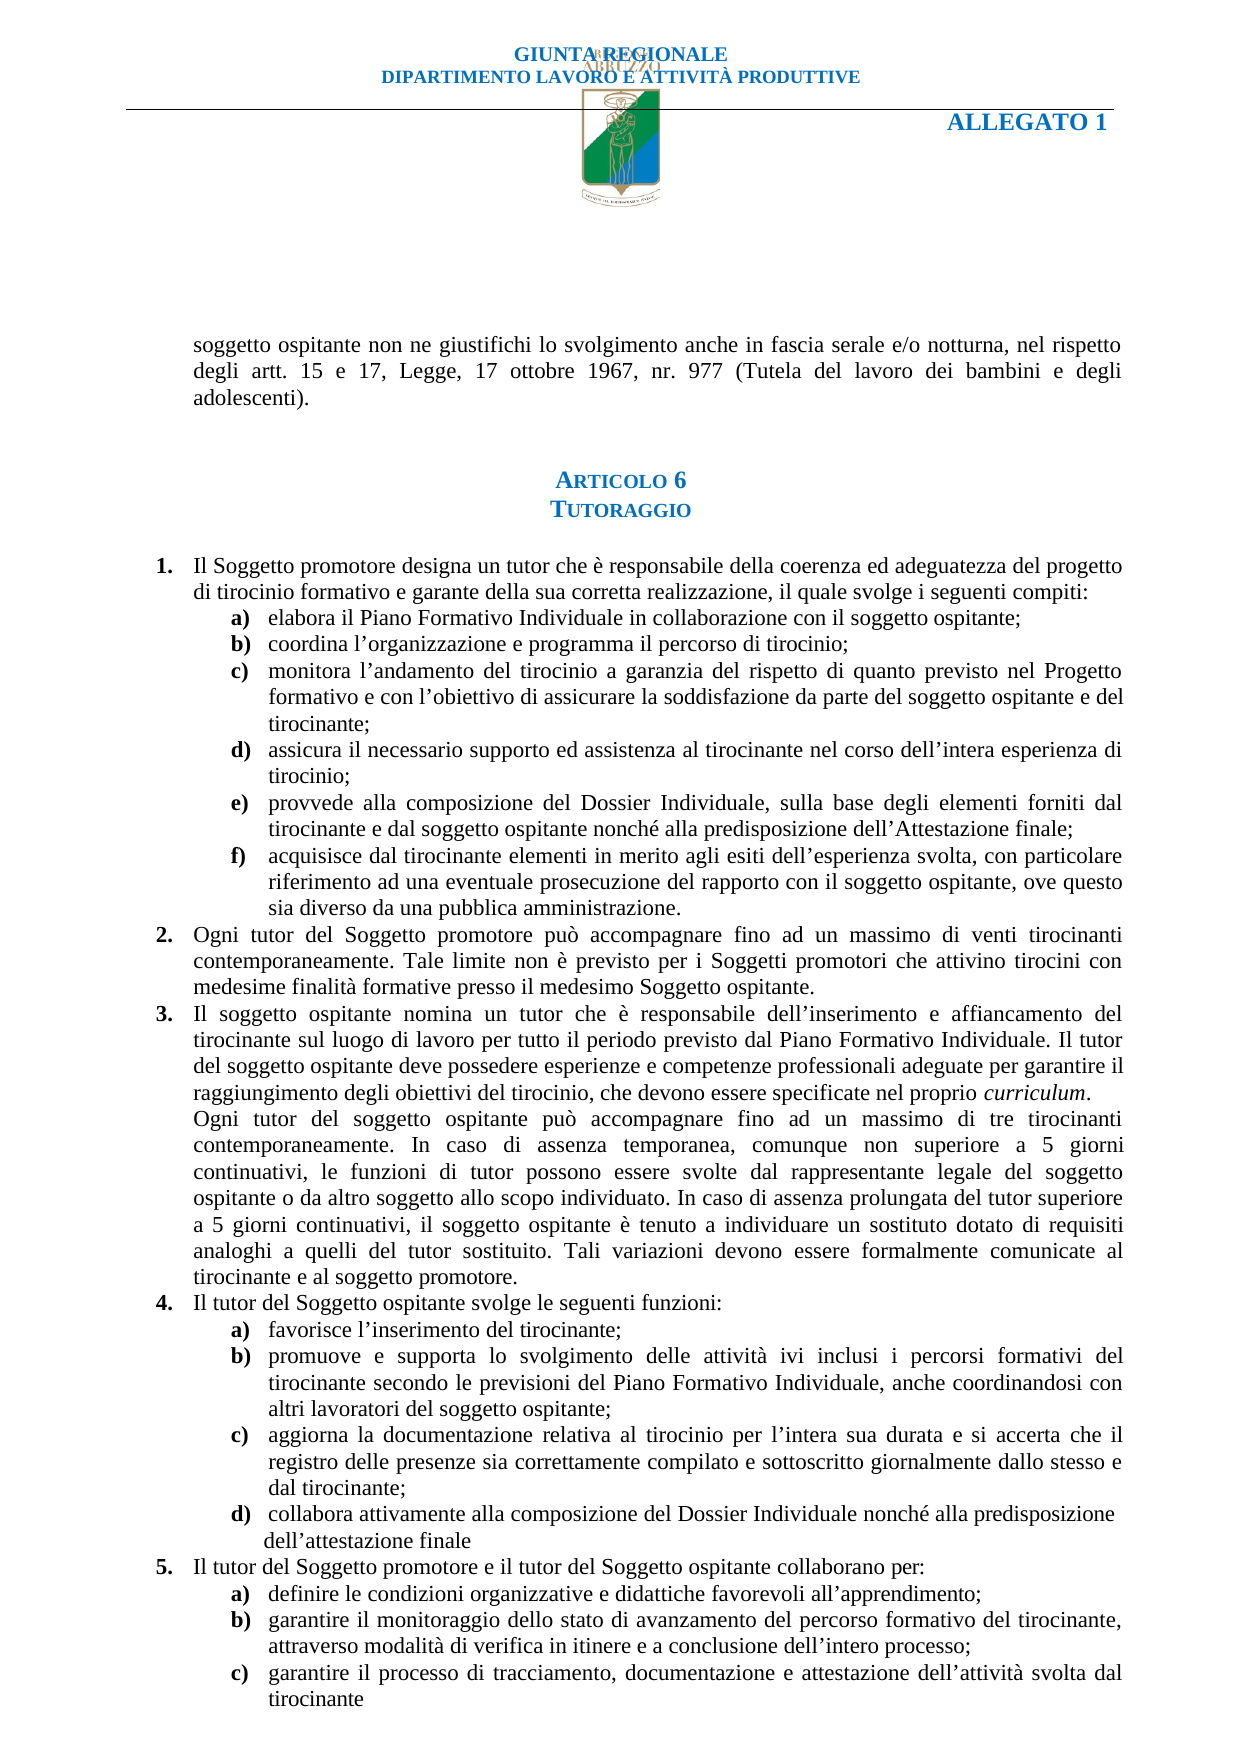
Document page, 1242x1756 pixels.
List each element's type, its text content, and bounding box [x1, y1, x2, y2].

list collabora attivamente alla composizione del Dossier Individuale nonché alla predisposizione [231, 1501, 1138, 1527]
list acquisisce dal tirocinante elementi in merito agli esiti dell’esperienza svolta, con particolare riferimento ad una eventuale prosecuzione del rapporto con il soggetto ospitante, ove questo sia diverso da una pubblica amministrazione. [231, 842, 1124, 921]
list elabora il Piano Formativo Individuale in collaborazione con il soggetto ospitante; [231, 604, 1138, 631]
list Ogni tutor del Soggetto promotore può accompagnare fino ad un massimo di venti tirocinanti contemporaneamente. Tale limite non è previsto per i Soggetti promotori che attivino tirocini con medesime finalità formative presso il medesimo Soggetto ospitante. [156, 921, 1124, 1000]
picture [581, 110, 660, 207]
list garantire il processo di tracciamento, documentazione e attestazione dell’attività svolta dal tirocinante [231, 1659, 1124, 1712]
picture [613, 49, 619, 60]
list Il tutor del Soggetto ospitante svolge le seguenti funzioni: [156, 1290, 1138, 1316]
list coordina l’organizzazione e programma il percorso di tirocinio; [231, 631, 1138, 657]
list provvede alla composizione del Dossier Individuale, sulla base degli elementi forniti dal tirocinante e dal soggetto ospitante nonché alla predisposizione dell’Attestazione finale; [231, 789, 1124, 842]
list aggiorna la documentazione relativa al tirocinio per l’intera sua durata e si accerta che il registro delle presenze sia correttamente compilato e sottoscritto giornalmente dallo stesso e dal tirocinante; [231, 1421, 1124, 1501]
list assicura il necessario supporto ed assistenza al tirocinante nel corso dell’intera esperienza di tirocinio; [231, 736, 1124, 789]
text dell’attestazione finale [103, 1527, 1138, 1553]
text Articolo 6 Tutoraggio [549, 465, 692, 523]
list definire le condizioni organizzative e didattiche favorevoli all’apprendimento; [231, 1580, 1138, 1606]
picture [581, 49, 660, 109]
list Il soggetto ospitante nomina un tutor che è responsabile dell’inserimento e affiancamento del tirocinante sul luogo di lavoro per tutto il periodo previsto dal Piano Formativo Individuale. Il tutor del soggetto ospitante deve possedere esperienze e competenze professionali adeguate per garantire il raggiungimento degli obiettivi del tirocinio, che devono essere specificate nel proprio curriculum. [156, 1000, 1124, 1105]
text Ogni tutor del soggetto ospitante può accompagnare fino ad un massimo di tre tirocinanti contemporaneamente. In caso di assenza temporanea, comunque non superiore a 5 giorni continuativi, le funzioni di tutor possono essere svolte dal rappresentante legale del soggetto ospitante o da altro soggetto allo scopo individuato. In caso di assenza prolungata del tutor superiore a 5 giorni continuativi, il soggetto ospitante è tenuto a individuare un sostituto dotato di requisiti analoghi a quelli del tutor sostituito. Tali variazioni devono essere formalmente comunicate al tirocinante e al soggetto promotore. [193, 1105, 1124, 1290]
picture [581, 72, 586, 82]
list favorisce l’inserimento del tirocinante; [231, 1316, 1138, 1342]
list Il tutor del Soggetto promotore e il tutor del Soggetto ospitante collaborano per: [156, 1553, 1138, 1579]
list Il Soggetto promotore designa un tutor che è responsabile della coerenza ed adeguatezza del progetto di tirocinio formativo e garante della sua corretta realizzazione, il quale svolge i seguenti compiti: [156, 552, 1123, 604]
list monitora l’andamento del tirocinio a garanzia del rispetto di quanto previsto nel Progetto formativo e con l’obiettivo di assicurare la soddisfazione da parte del soggetto ospitante e del tirocinante; [231, 657, 1124, 736]
list garantire il monitoraggio dello stato di avanzamento del percorso formativo del tirocinante, attraverso modalità di verifica in itinere e a conclusione dell’intero processo; [231, 1606, 1124, 1659]
list promuove e supporta lo svolgimento delle attività ivi inclusi i percorsi formativi del tirocinante secondo le previsioni del Piano Formativo Individuale, anche coordinandosi con altri lavoratori del soggetto ospitante; [231, 1342, 1124, 1421]
